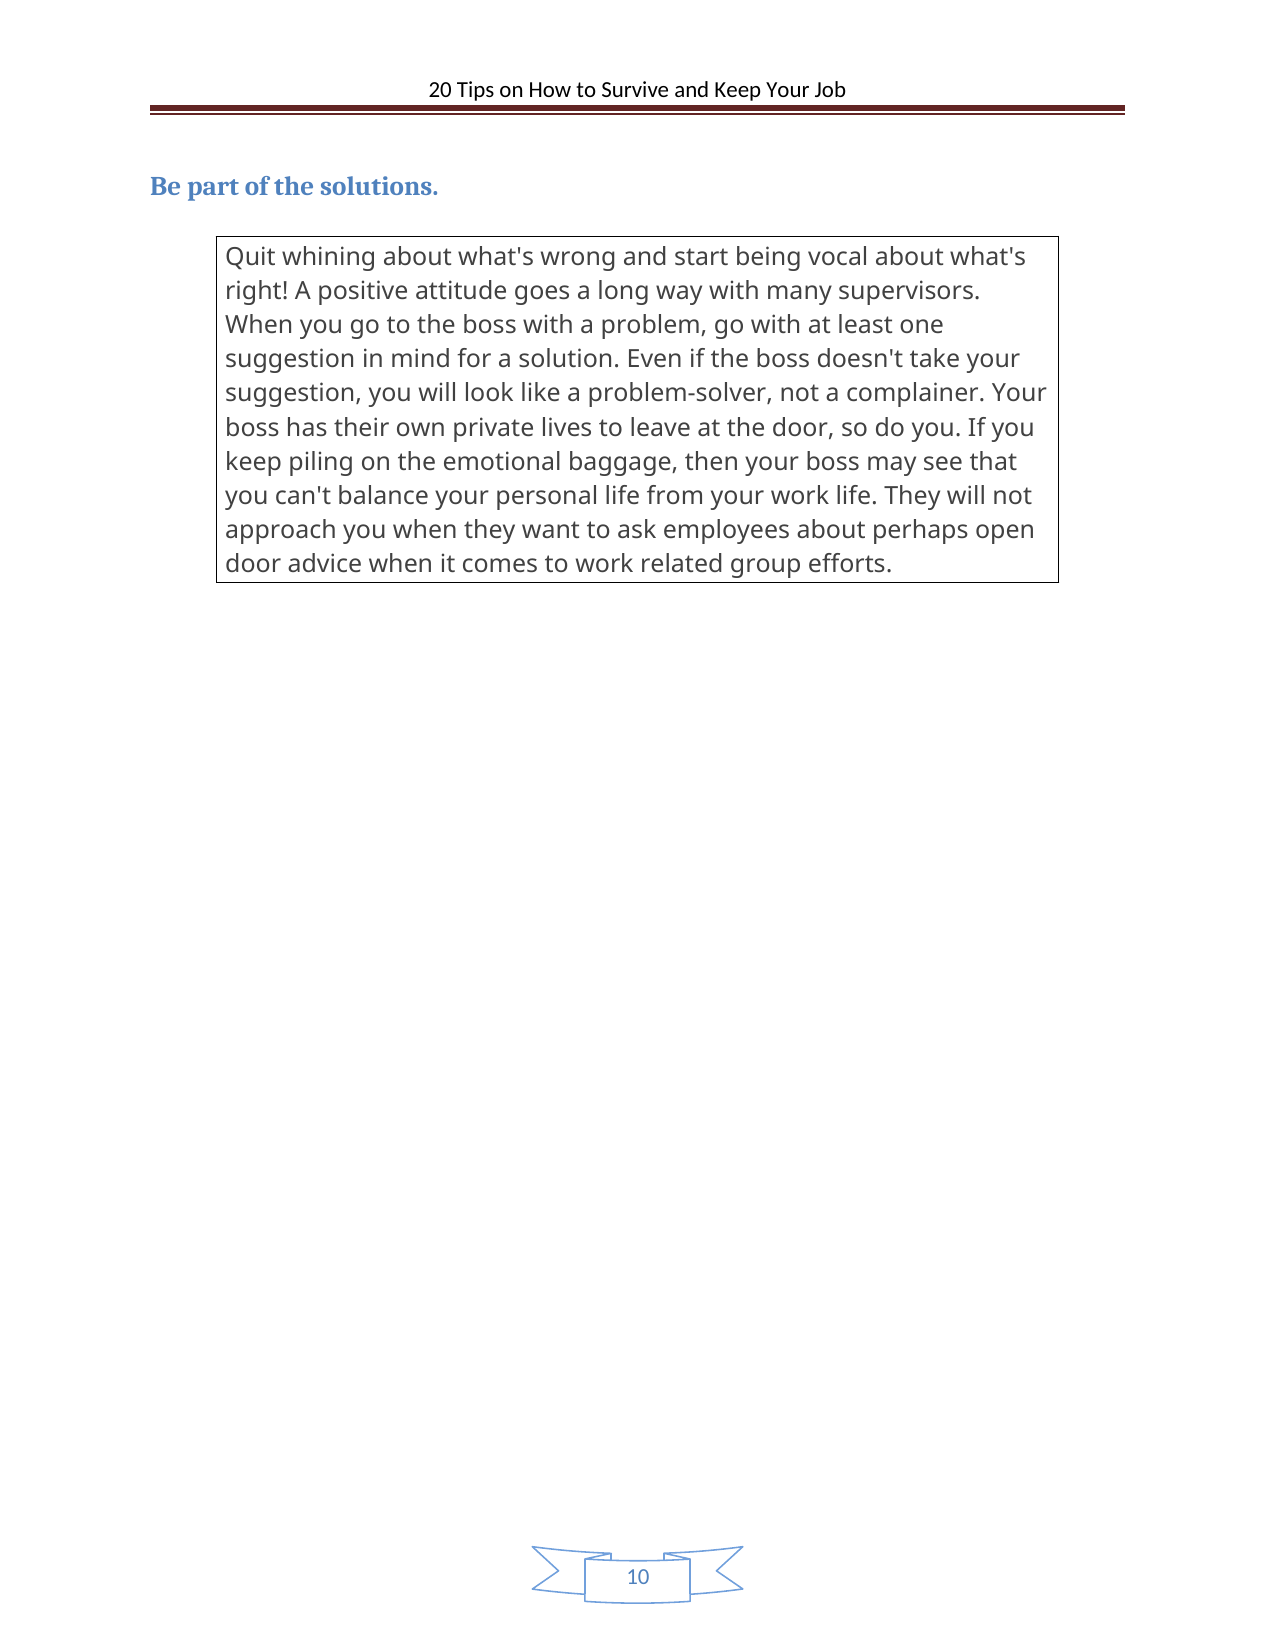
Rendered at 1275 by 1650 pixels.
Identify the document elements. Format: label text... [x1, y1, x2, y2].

subtitle Be part of the solutions. [150, 171, 1125, 202]
text Quit whining about what's wrong and start being vocal about what's right! A positive attitude goes a long way with many supervisors. When you go to the boss with a problem, go with at least one suggestion in mind for a solution. Even if the boss doesn't take your suggestion, you will look like a problem-solver, not a complainer. Your boss has their own private lives to leave at the door, so do you. If you keep piling on the emotional baggage, then your boss may see that you can't balance your personal life from your work life. They will not approach you when they want to ask employees about perhaps open door advice when it comes to work related group efforts. [217, 237, 1058, 582]
